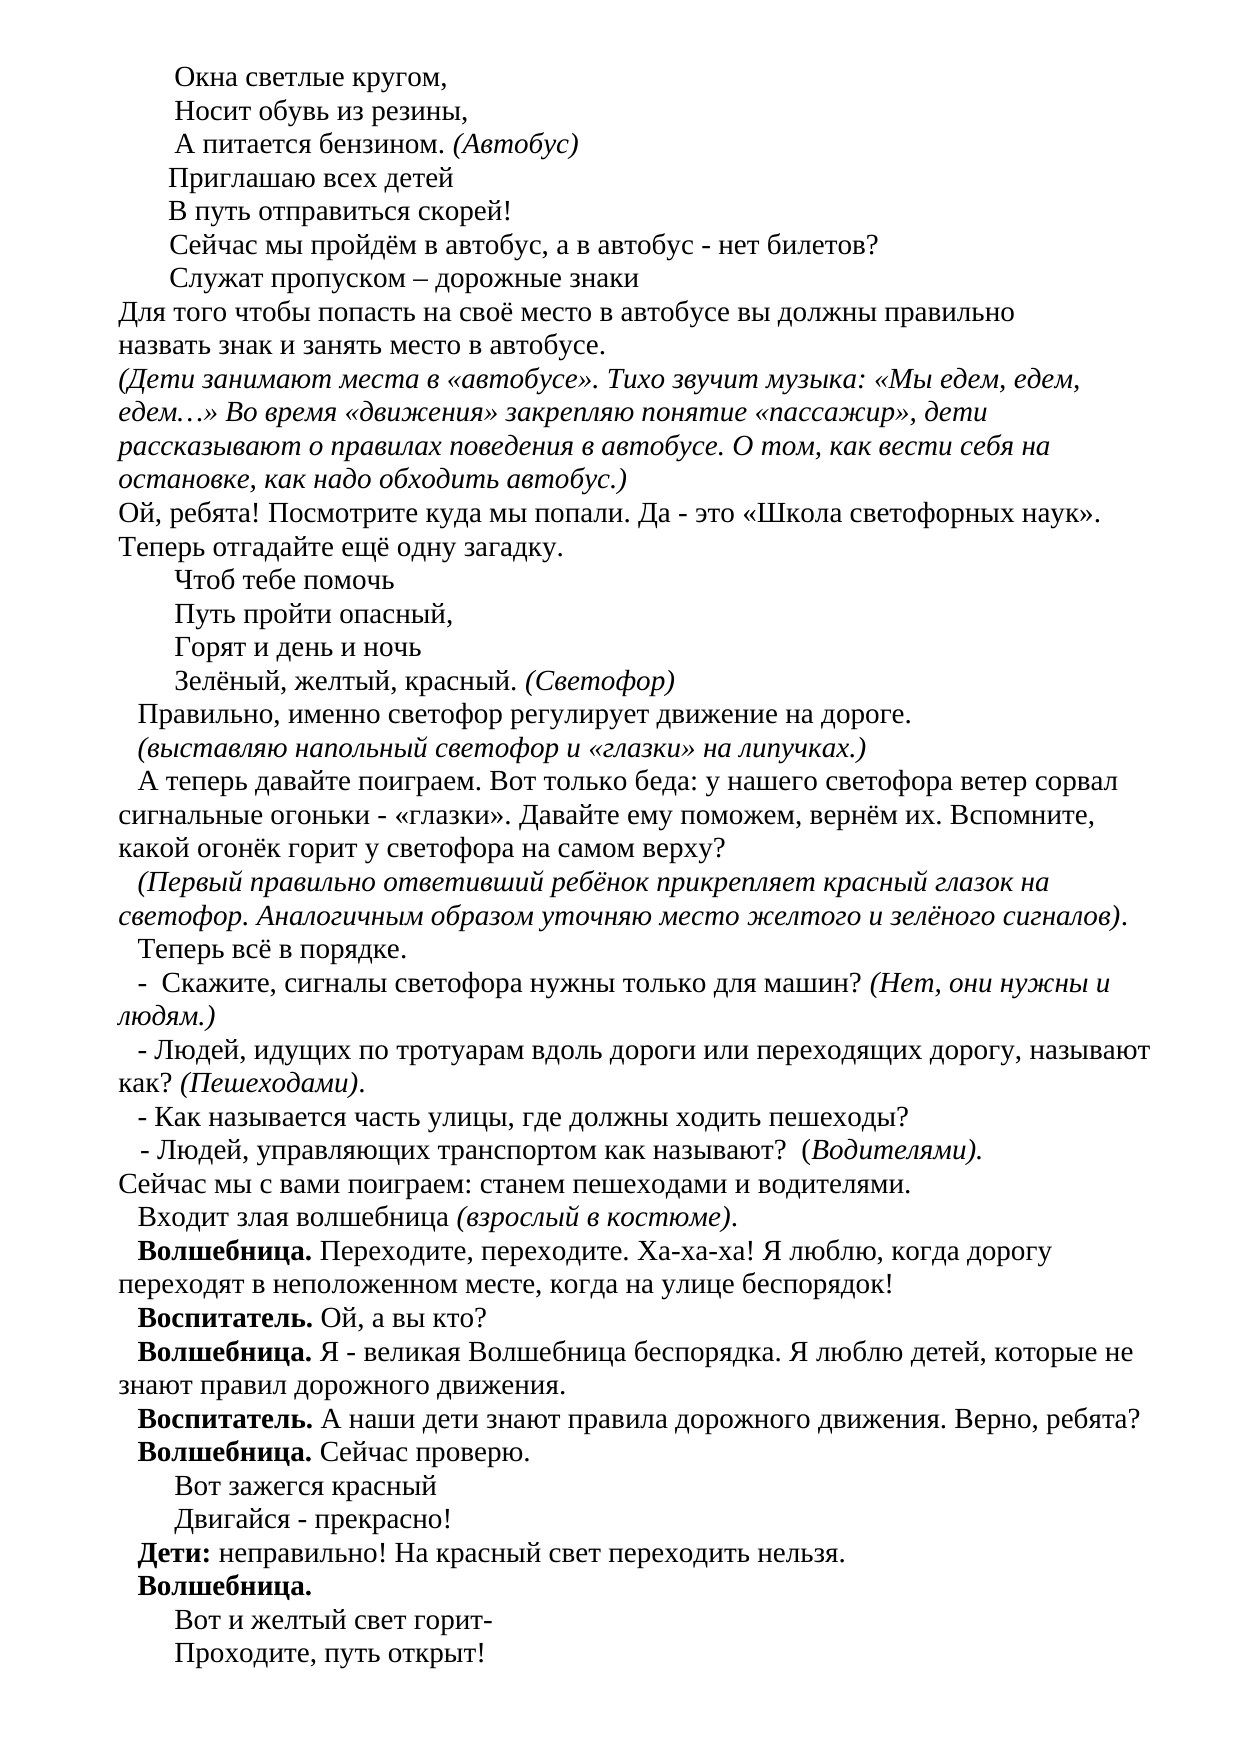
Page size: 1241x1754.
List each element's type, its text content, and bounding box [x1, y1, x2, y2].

text Дети: неправильно! На красный свет переходить нельзя. [118, 1535, 1152, 1568]
text - Людей, управляющих транспортом как называют? (Водителями). [118, 1132, 1152, 1166]
text Зелёный, желтый, красный. (Светофор) [174, 663, 1096, 696]
text Воспитатель. Ой, а вы кто? [118, 1300, 1152, 1334]
text А теперь давайте поиграем. Вот только беда: у нашего светофора ветер сорвал сигнальные огоньки - «глазки». Давайте ему поможем, вернём их. Вспомните, какой огонёк горит у светофора на самом верху? [118, 763, 1152, 864]
text Путь пройти опасный, [174, 596, 1096, 629]
text Носит обувь из резины, [174, 93, 1096, 126]
text - Скажите, сигналы светофора нужны только для машин? (Нет, они нужны и людям.) [118, 965, 1152, 1032]
text - Людей, идущих по тротуарам вдоль дороги или переходящих дорогу, называют как? (Пешеходами). [118, 1032, 1152, 1099]
text Приглашаю всех детей [168, 160, 1102, 193]
text (Дети занимают места в «автобусе». Тихо звучит музыка: «Мы едем, едем, едем…» Во время «движения» закрепляю понятие «пассажир», дети рассказывают о правилах поведения в автобусе. О том, как вести себя на остановке, как надо обходить автобус.) [118, 361, 1152, 495]
text Входит злая волшебница (взрослый в костюме). [118, 1199, 1152, 1233]
text (Первый правильно ответивший ребёнок прикрепляет красный глазок на светофор. Аналогичным образом уточняю место желтого и зелёного сигналов). [118, 864, 1152, 931]
text Волшебница. Сейчас проверю. [118, 1434, 1152, 1468]
text Волшебница. Переходите, переходите. Ха-ха-ха! Я люблю, когда дорогу переходят в неположенном месте, когда на улице беспорядок! [118, 1233, 1152, 1300]
text Ой, ребята! Посмотрите куда мы попали. Да - это «Школа светофорных наук». Теперь отгадайте ещё одну загадку. [118, 495, 1152, 562]
text Чтоб тебе помочь [174, 562, 1096, 596]
text Служат пропуском – дорожные знаки [118, 260, 1096, 294]
text Воспитатель. А наши дети знают правила дорожного движения. Верно, ребята? [118, 1401, 1152, 1434]
text - Как называется часть улицы, где должны ходить пешеходы? [118, 1099, 1152, 1132]
text Теперь всё в порядке. [118, 931, 1152, 965]
text Проходите, путь открыт! [174, 1636, 1096, 1669]
text Волшебница. Я - великая Волшебница беспорядка. Я люблю детей, которые не знают правил дорожного движения. [118, 1334, 1152, 1401]
text А питается бензином. (Автобус) [174, 126, 1096, 160]
text Правильно, именно светофор регулирует движение на дороге. [118, 696, 1152, 730]
text Вот зажегся красный [174, 1468, 1096, 1501]
text Вот и желтый свет горит- [174, 1602, 1096, 1636]
text Сейчас мы с вами поиграем: станем пешеходами и водителями. [118, 1166, 1152, 1199]
text Окна светлые кругом, [174, 59, 1096, 93]
text Горят и день и ночь [174, 629, 1096, 663]
text В путь отправиться скорей! [168, 193, 1102, 227]
text Волшебница. [118, 1568, 1152, 1602]
text Сейчас мы пройдём в автобус, а в автобус - нет билетов? [118, 227, 1096, 260]
text Для того чтобы попасть на своё место в автобусе вы должны правильно назвать знак и занять место в автобусе. [118, 294, 1096, 361]
text Двигайся - прекрасно! [174, 1501, 1096, 1535]
text (выставляю напольный светофор и «глазки» на липучках.) [118, 730, 1152, 763]
